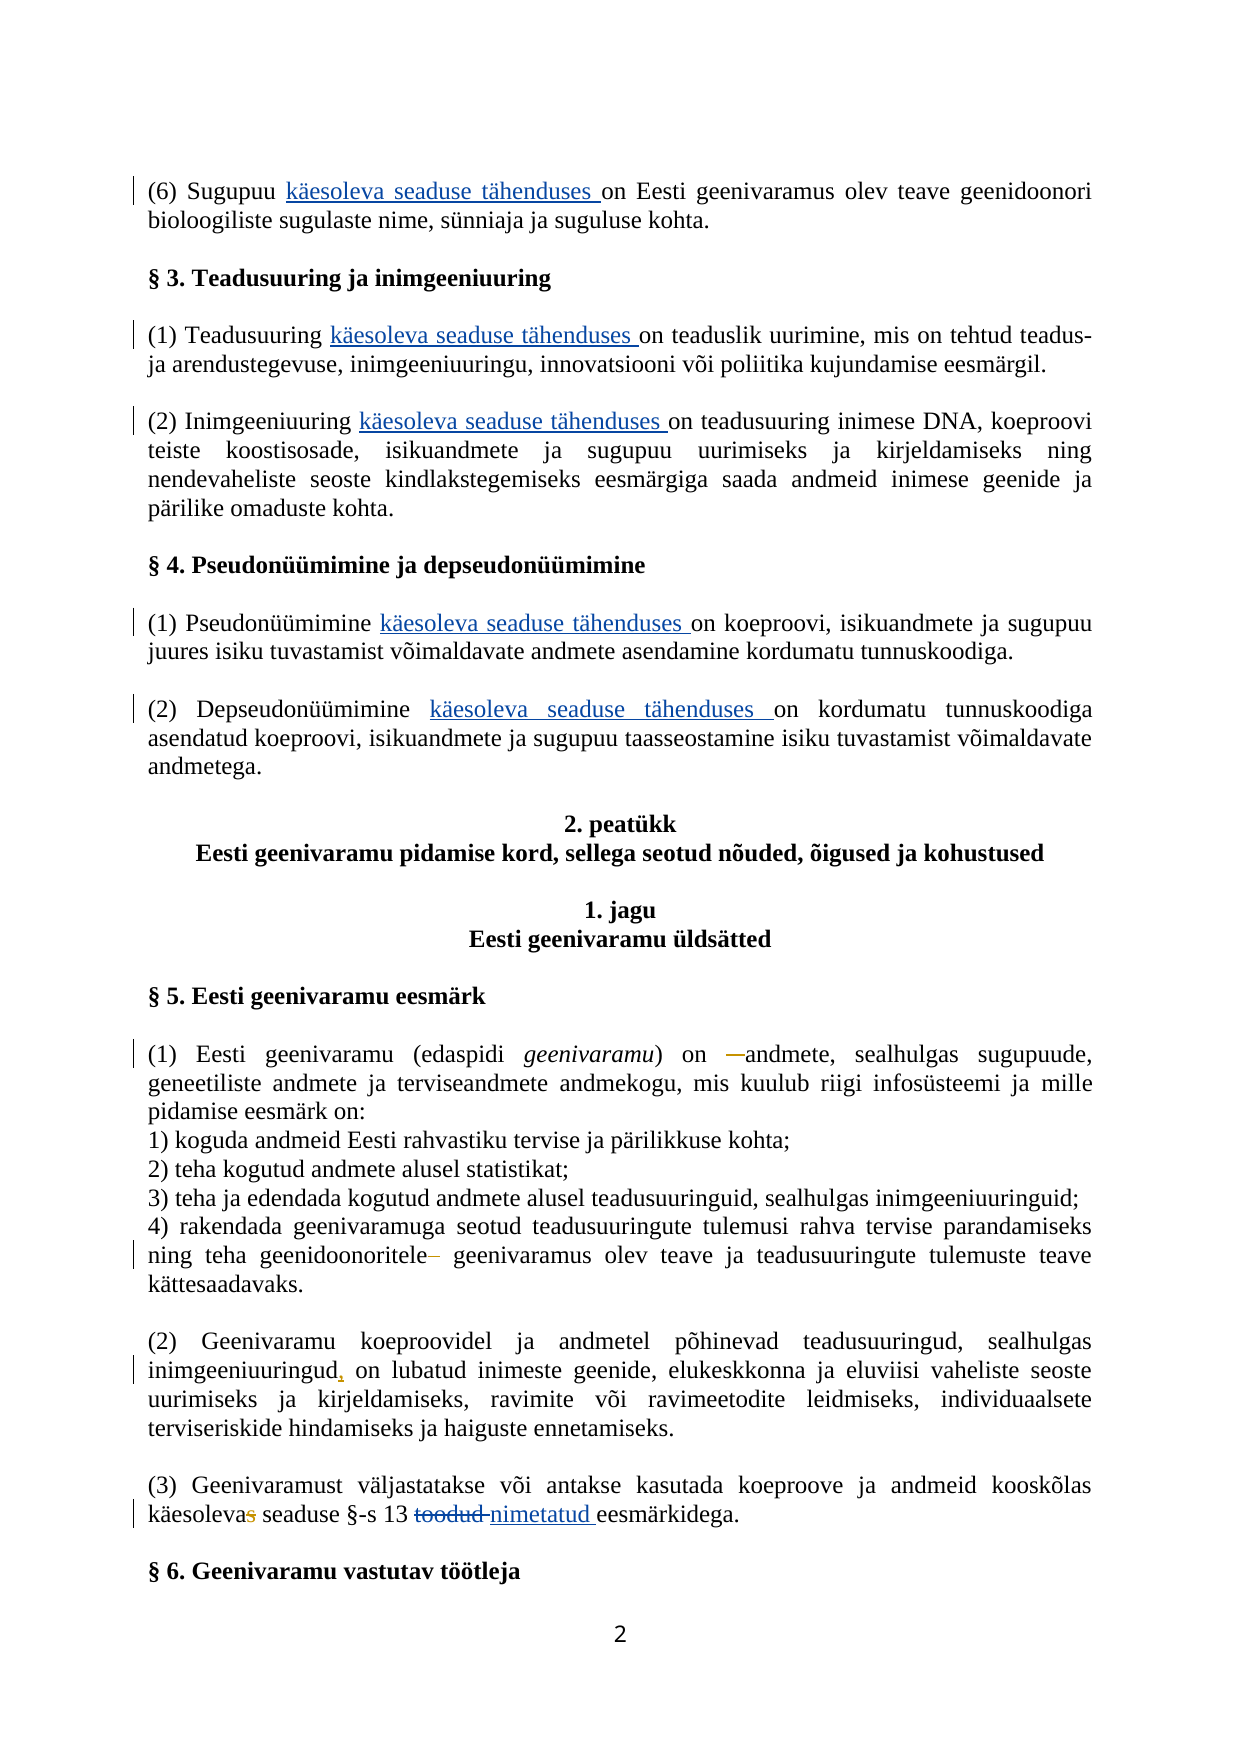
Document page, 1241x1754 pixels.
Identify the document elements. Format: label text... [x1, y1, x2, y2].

text (1) Eesti geenivaramu (edaspidi geenivaramu) on andmete, sealhulgas sugupuude, geneetiliste andmete ja terviseandmete andmekogu, mis kuulub riigi infosüsteemi ja mille pidamise eesmärk on: [148, 1039, 1093, 1125]
text 4) rakendada geenivaramuga seotud teadusuuringute tulemusi rahva tervise parandamiseks ning teha geenidoonoritele geenivaramus olev teave ja teadusuuringute tulemuste teave kättesaadavaks. [148, 1211, 1093, 1298]
text § 4. Pseudonüümimine ja depseudonüümimine [148, 550, 1093, 579]
text (2) Depseudonüümimine on kordumatu tunnuskoodiga asendatud koeproovi, isikuandmete ja sugupuu taasseostamine isiku tuvastamist võimaldavate andmetega. [148, 694, 1093, 780]
text § 5. Eesti geenivaramu eesmärk [148, 981, 1093, 1010]
text Eesti geenivaramu pidamise kord, sellega seotud nõuded, õigused ja kohustused [148, 838, 1093, 866]
text § 6. Geenivaramu vastutav töötleja [148, 1556, 1093, 1585]
text 2. peatükk [148, 809, 1093, 838]
text 1) koguda andmeid Eesti rahvastiku tervise ja pärilikkuse kohta; [148, 1125, 1093, 1154]
text (1) Teadusuuring on teaduslik uurimine, mis on tehtud teadus- ja arendustegevuse, inimgeeniuuringu, innovatsiooni või poliitika kujundamise eesmärgil. [148, 320, 1093, 378]
text (2) Geenivaramu koeproovidel ja andmetel põhinevad teadusuuringud, sealhulgas inimgeeniuuringud on lubatud inimeste geenide, elukeskkonna ja eluviisi vaheliste seoste uurimiseks ja kirjeldamiseks, ravimite või ravimeetodite leidmiseks, individuaalsete terviseriskide hindamiseks ja haiguste ennetamiseks. [148, 1326, 1093, 1441]
text (6) Sugupuu on Eesti geenivaramus olev teave geenidoonori bioloogiliste sugulaste nime, sünniaja ja suguluse kohta. [148, 176, 1093, 234]
text 3) teha ja edendada kogutud andmete alusel teadusuuringuid, sealhulgas inimgeeniuuringuid; [148, 1183, 1093, 1211]
text (2) Inimgeeniuuring on teadusuuring inimese DNA, koeproovi teiste koostisosade, isikuandmete ja sugupuu uurimiseks ja kirjeldamiseks ning nendevaheliste seoste kindlakstegemiseks eesmärgiga saada andmeid inimese geenide ja pärilike omaduste kohta. [148, 406, 1093, 521]
text Eesti geenivaramu üldsätted [148, 924, 1093, 953]
text 1. jagu [148, 895, 1093, 924]
text § 3. Teadusuuring ja inimgeeniuuring [148, 263, 1093, 291]
text 2) teha kogutud andmete alusel statistikat; [148, 1154, 1093, 1183]
text (3) Geenivaramust väljastatakse või antakse kasutada koeproove ja andmeid kooskõlas käesoleva seaduse §-s 13 eesmärkidega. [148, 1470, 1093, 1528]
text (1) Pseudonüümimine on koeproovi, isikuandmete ja sugupuu juures isiku tuvastamist võimaldavate andmete asendamine kordumatu tunnuskoodiga. [148, 608, 1093, 665]
